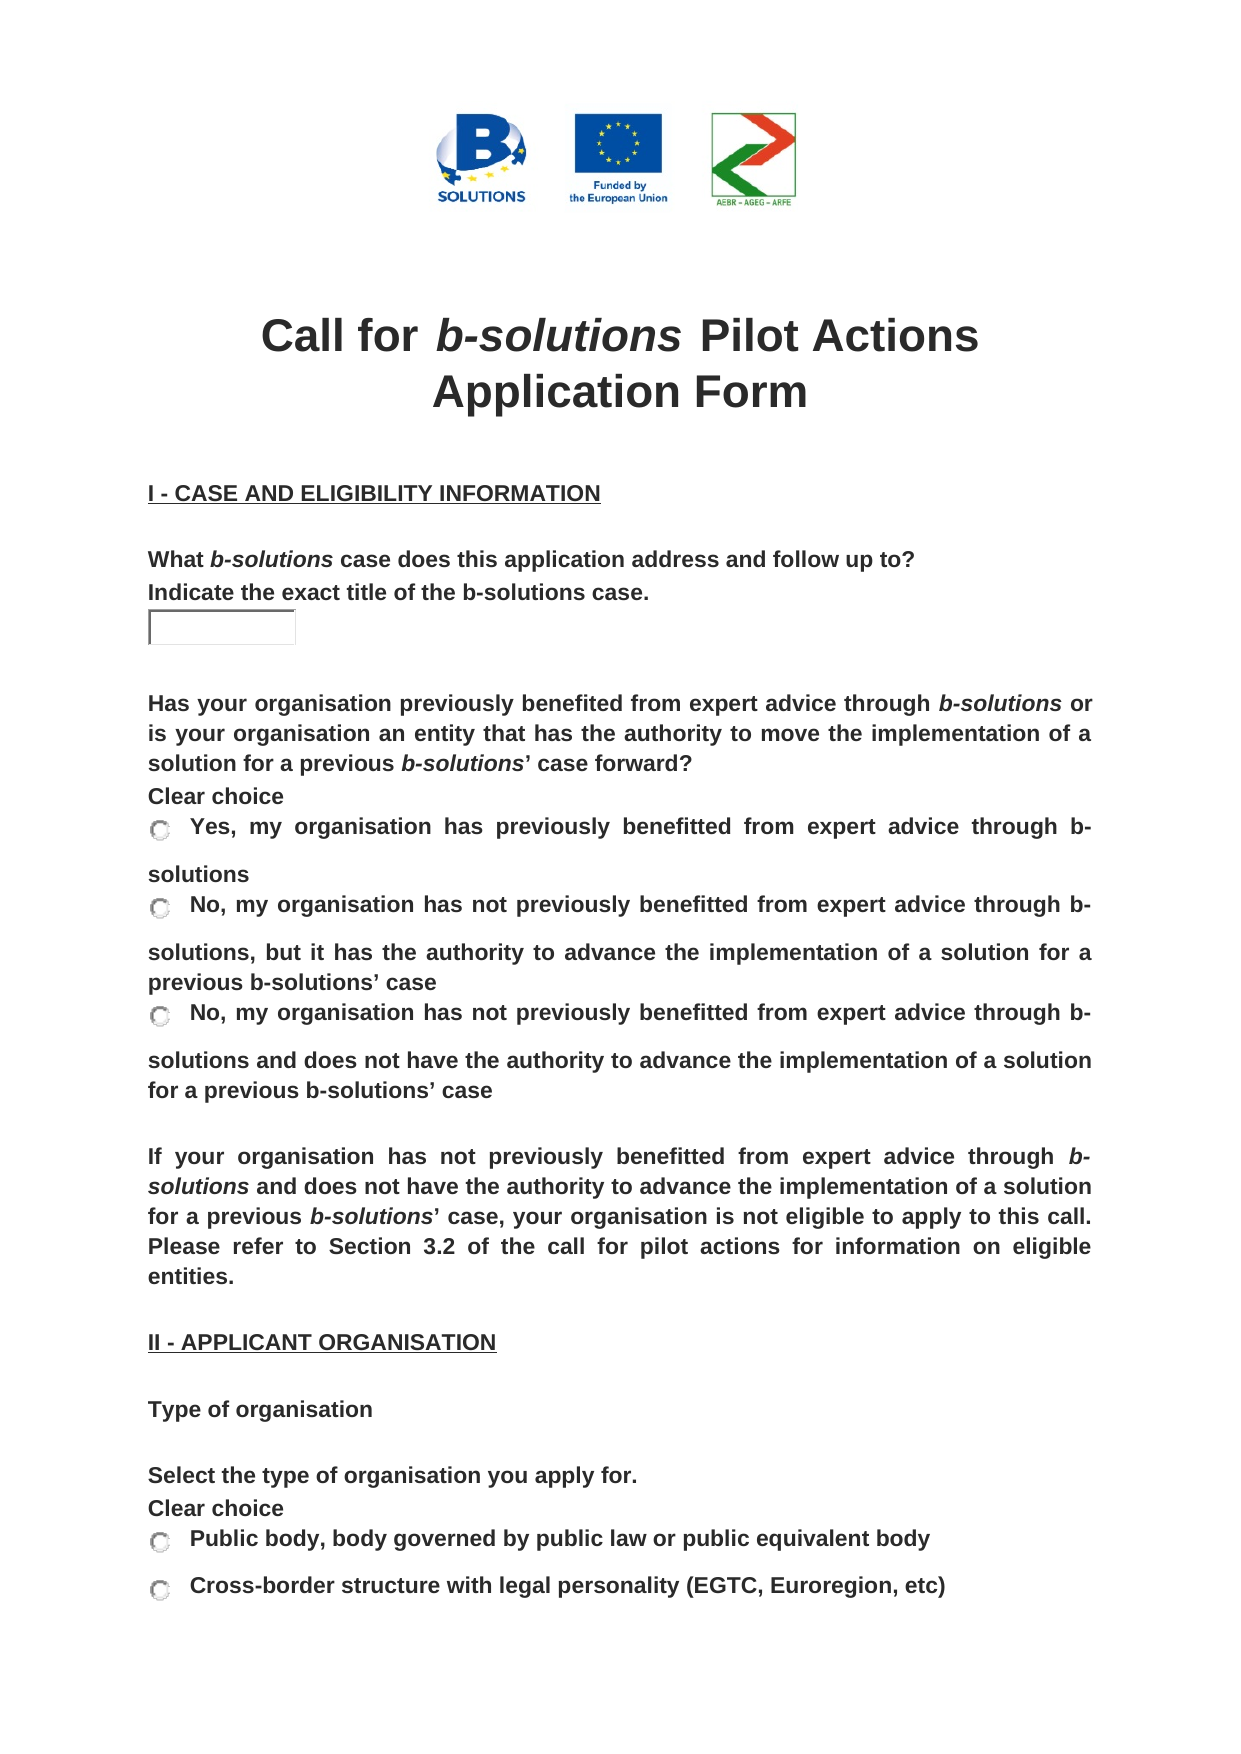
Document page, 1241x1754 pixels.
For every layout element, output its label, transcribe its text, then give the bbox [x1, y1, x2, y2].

picture [401, 73, 839, 237]
text Public body, body governed by public law or public equivalent body [148, 1524, 1093, 1569]
text Clear choice [148, 779, 1093, 809]
text Application Form [148, 364, 1093, 417]
text Cross-border structure with legal personality (EGTC, Euroregion, etc) [148, 1572, 1093, 1617]
text Yes, my organisation has previously benefitted from expert advice through b-solutions [148, 813, 1093, 887]
text No, my organisation has not previously benefitted from expert advice through b-solutions, but it has the authority to advance the implementation of a solution for a previous b-solutions’ case [148, 891, 1093, 995]
text Has your organisation previously benefited from expert advice through b-solutions or is your organisation an entity that has the authority to move the implementation of a solution for a previous b-solutions’ case forward? [148, 686, 1093, 776]
text Select the type of organisation you apply for. [148, 1458, 1093, 1488]
text If your organisation has not previously benefitted from expert advice through b-solutions and does not have the authority to advance the implementation of a solution for a previous b-solutions’ case, your organisation is not eligible to apply to this call. Please refer to Section 3.2 of the call for pilot actions for information on eligible entities. [148, 1139, 1093, 1289]
text No, my organisation has not previously benefitted from expert advice through b-solutions and does not have the authority to advance the implementation of a solution for a previous b-solutions’ case [148, 998, 1093, 1103]
text II - APPLICANT ORGANISATION [148, 1326, 1093, 1356]
text Clear choice [148, 1491, 1093, 1521]
text Type of organisation [148, 1392, 1093, 1422]
text Call for b-solutions Pilot Actions [148, 308, 1093, 361]
text What b-solutions case does this application address and follow up to? [148, 542, 1093, 572]
text Indicate the exact title of the b-solutions case. [148, 575, 1093, 605]
text I - CASE AND ELIGIBILITY INFORMATION [148, 476, 1093, 506]
